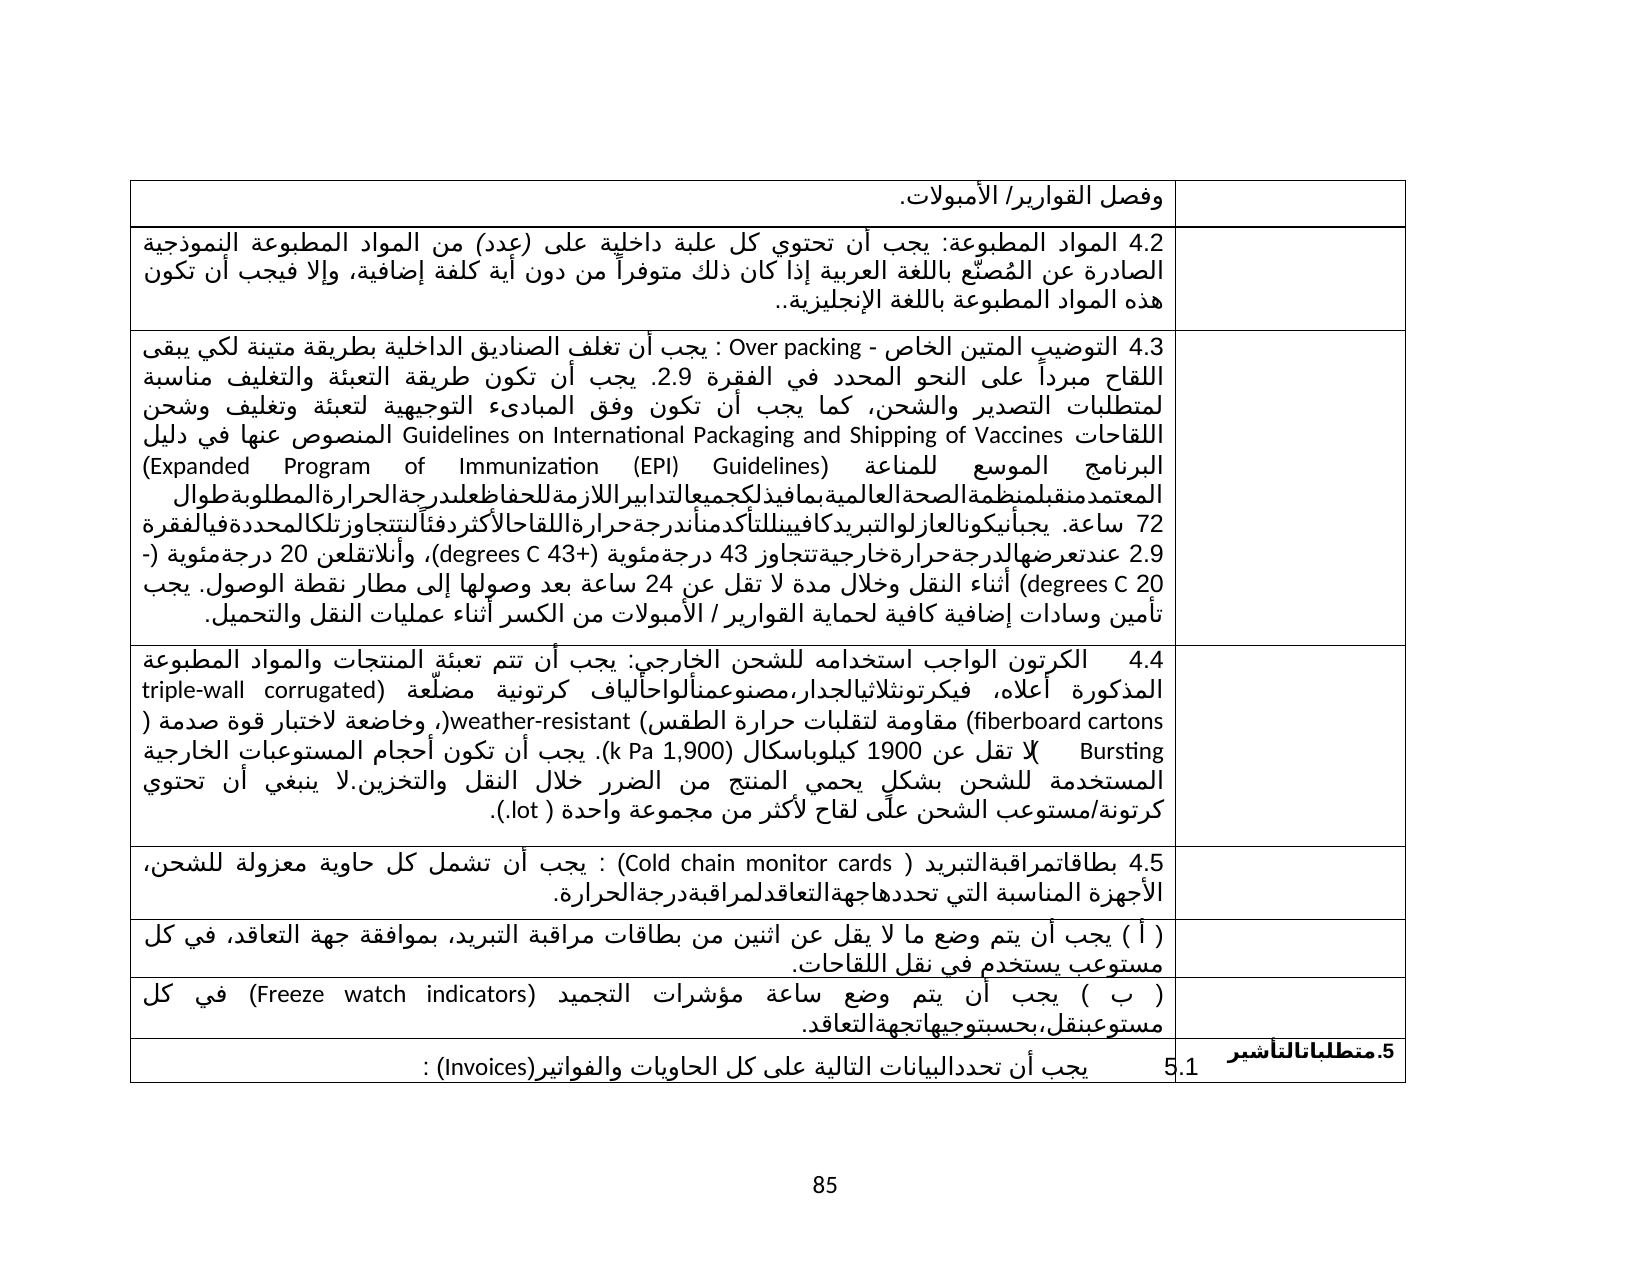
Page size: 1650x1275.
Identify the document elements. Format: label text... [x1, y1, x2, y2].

table_cell ( ب ) يجب أن يتم وضع ساعة مؤشرات التجميد (Freeze watch indicators) في كل مستوعبنقل،بحسبتوجيهاتجهةالتعاقد. [131, 978, 1175, 1038]
table_cell ( أ ) يجب أن يتم وضع ما لا يقل عن اثنين من بطاقات مراقبة التبريد، بموافقة جهة التعاقد، في كل مستوعب يستخدم في نقل اللقاحات. [131, 920, 1175, 977]
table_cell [1176, 1039, 1405, 1082]
table_cell [1176, 978, 1405, 1038]
table_cell [1176, 847, 1405, 919]
table_cell 4.4 الكرتون الواجب استخدامه للشحن الخارجي: يجب أن تتم تعبئة المنتجات والمواد المطبوعة المذكورة أعلاه، فيكرتونثلاثيالجدار،مصنوعمنألواحألياف كرتونية مضلّعة (triple-wall corrugated fiberboard cartons) مقاومة لتقلبات حرارة الطقس) weather-resistant(، وخاضعة لاختبار قوة صدمة ( Bursting ) لا تقل عن 1900 كيلوباسكال (1,900 k Pa). يجب أن تكون أحجام المستوعبات الخارجية المستخدمة للشحن بشكلٍ يحمي المنتج من الضرر خلال النقل والتخزين.لا ينبغي أن تحتوي كرتونة/مستوعب الشحن على لقاح لأكثر من مجموعة واحدة ( lot.). [131, 646, 1175, 846]
table_cell 4.5 بطاقاتمراقبةالتبريد ( Cold chain monitor cards) : يجب أن تشمل كل حاوية معزولة للشحن، الأجهزة المناسبة التي تحددهاجهةالتعاقدلمراقبةدرجةالحرارة. [131, 847, 1175, 919]
table_cell [1176, 646, 1405, 846]
table_cell 4.3 التوضيب المتين الخاص - Over packing : يجب أن تغلف الصناديق الداخلية بطريقة متينة لكي يبقى اللقاح مبرداً على النحو المحدد في الفقرة 2.9. يجب أن تكون طريقة التعبئة والتغليف مناسبة لمتطلبات التصدير والشحن، كما يجب أن تكون وفق المبادىء التوجيهية لتعبئة وتغليف وشحن اللقاحات Guidelines on International Packaging and Shipping of Vaccines المنصوص عنها في دليل البرنامج الموسع للمناعة (Expanded Program of Immunization (EPI) Guidelines) المعتمدمنقبلمنظمةالصحةالعالميةبمافيذلكجميعالتدابيراللازمةللحفاظعلىدرجةالحرارةالمطلوبةطوال 72 ساعة. يجبأنيكونالعازلوالتبريدكافيينللتأكدمنأندرجةحرارةاللقاحالأكثردفئاًلنتتجاوزتلكالمحددةفيالفقرة 2.9 عندتعرضهالدرجةحرارةخارجيةتتجاوز 43 درجةمئوية (+43 degrees C)، وأنلاتقلعن 20 درجةمئوية (-20 degrees C) أثناء النقل وخلال مدة لا تقل عن 24 ساعة بعد وصولها إلى مطار نقطة الوصول. يجب تأمين وسادات إضافية كافية لحماية القوارير / الأمبولات من الكسر أثناء عمليات النقل والتحميل. [131, 331, 1175, 644]
table_cell [1176, 331, 1405, 644]
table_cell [131, 1039, 1175, 1082]
table_cell [1176, 920, 1405, 977]
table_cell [131, 181, 1175, 226]
table_cell 4.2 المواد المطبوعة: يجب أن تحتوي كل علبة داخلية على (عدد) من المواد المطبوعة النموذجية الصادرة عن المُصنّع باللغة العربية إذا كان ذلك متوفراً من دون أية كلفة إضافية، وإلا فيجب أن تكون هذه المواد المطبوعة باللغة الإنجليزية.. [131, 228, 1175, 330]
table_cell [1176, 181, 1405, 226]
table_cell [1176, 228, 1405, 330]
